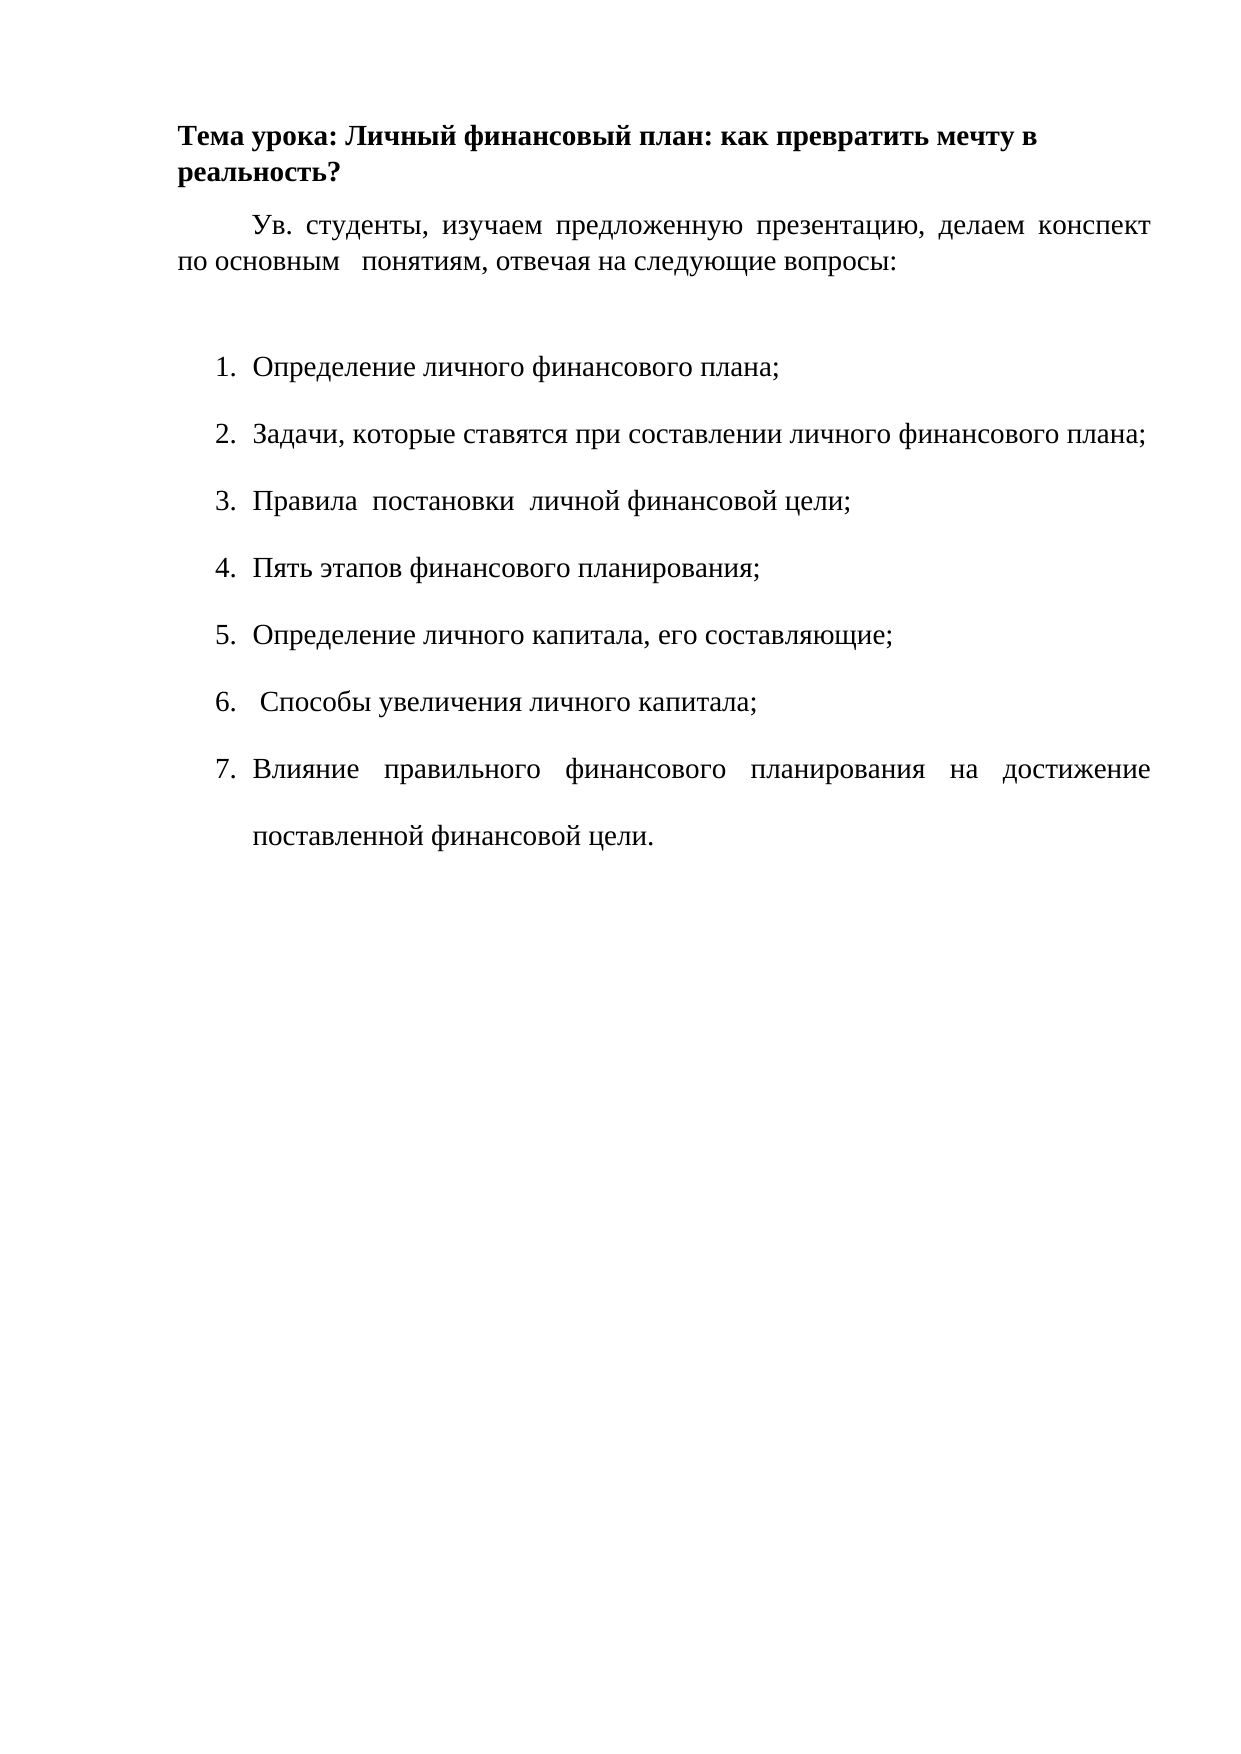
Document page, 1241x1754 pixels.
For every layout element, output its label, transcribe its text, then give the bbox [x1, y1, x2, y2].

list Пять этапов финансового планирования; [215, 550, 1152, 584]
text Тема урока: Личный финансовый план: как превратить мечту в реальность? [177, 118, 1152, 188]
list Задачи, которые ставятся при составлении личного финансового плана; [215, 416, 1152, 449]
list Определение личного финансового плана; [215, 349, 1152, 382]
text Ув. студенты, изучаем предложенную презентацию, делаем конспект по основным понятиям, отвечая на следующие вопросы: [177, 207, 1152, 277]
list Влияние правильного финансового планирования на достижение поставленной финансовой цели. [215, 751, 1152, 852]
list Способы увеличения личного капитала; [215, 684, 1152, 718]
list Правила постановки личной финансовой цели; [215, 483, 1152, 517]
list Определение личного капитала, его составляющие; [215, 617, 1152, 651]
